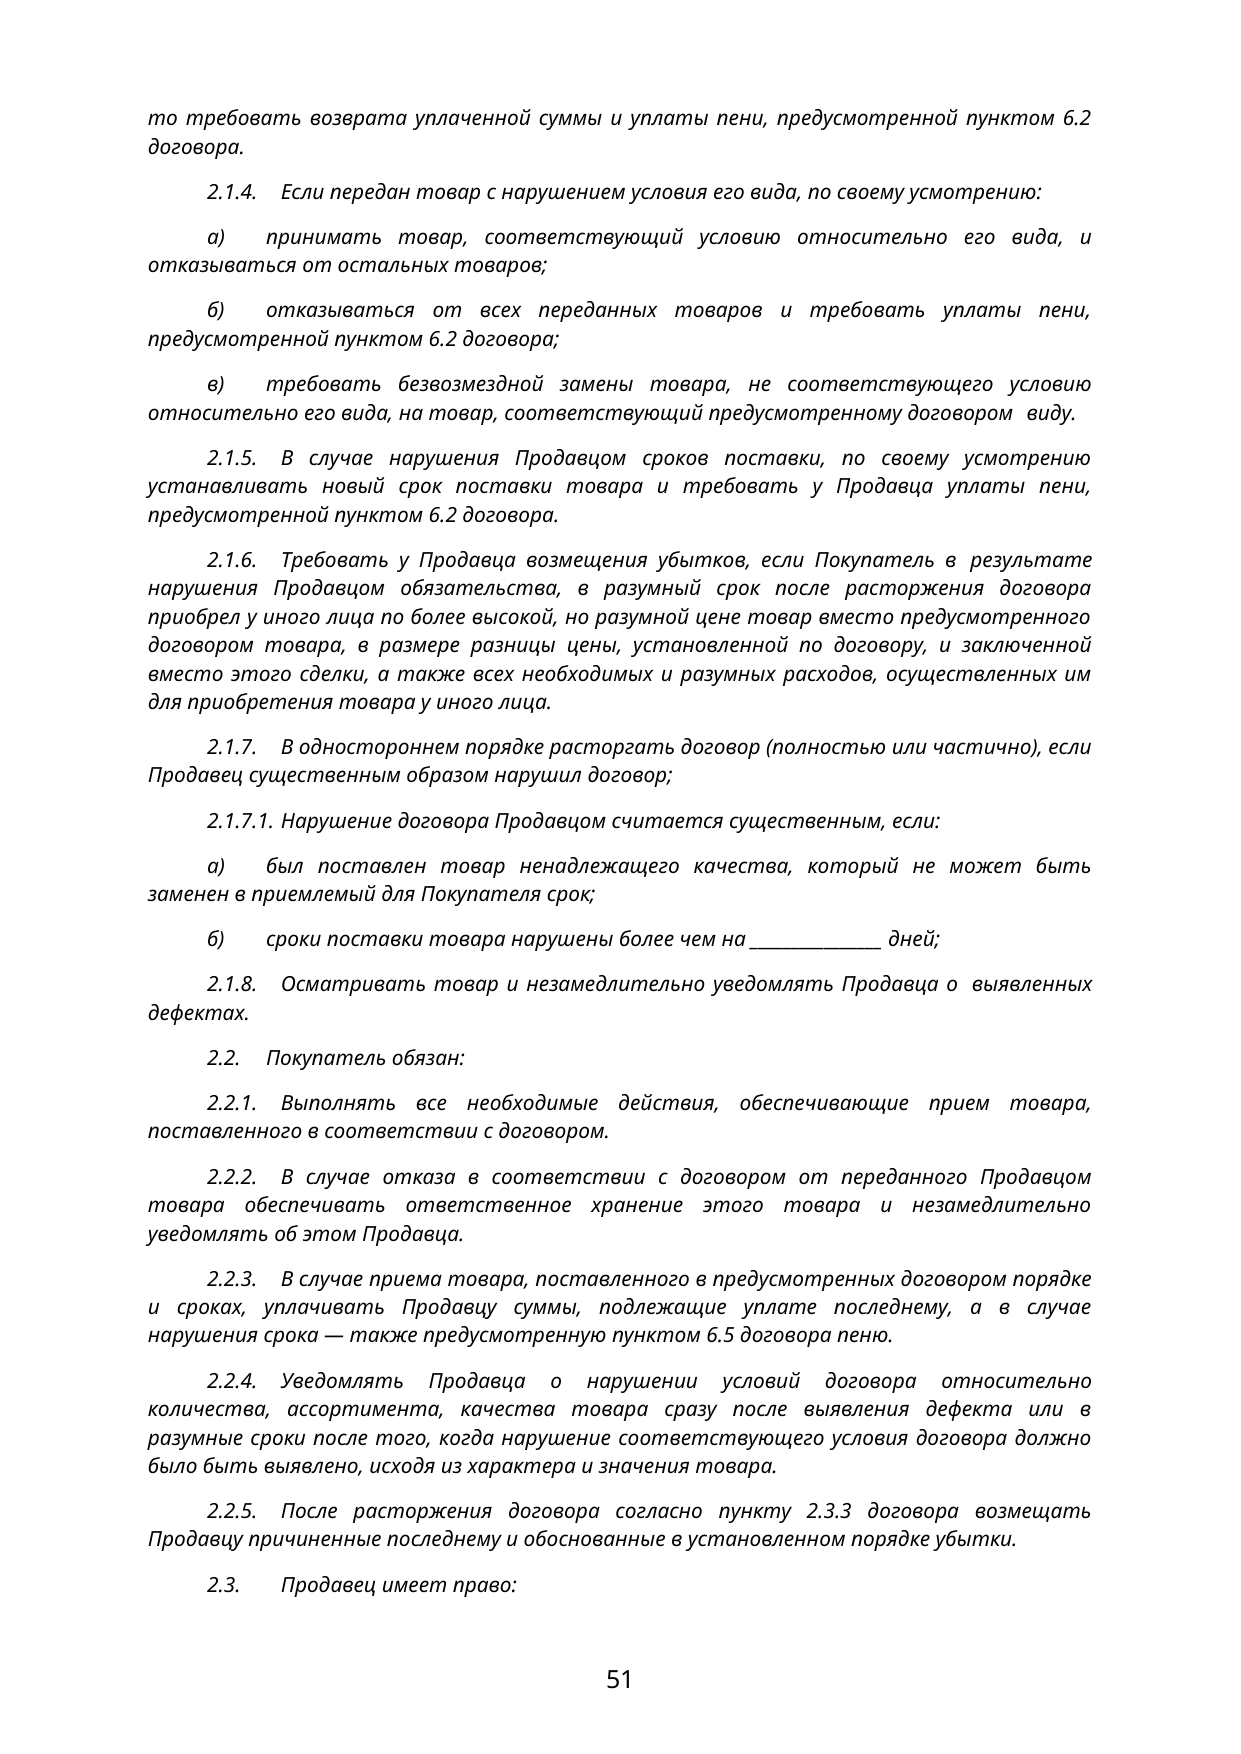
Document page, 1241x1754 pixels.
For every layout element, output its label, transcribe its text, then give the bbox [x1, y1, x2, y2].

text 2.1.7. В одностороннем порядке расторгать договор (полностью или частично), если Продавец существенным образом нарушил договор; [148, 732, 1092, 789]
text 2.1.6. Требовать у Продавца возмещения убытков, если Покупатель в результате нарушения Продавцом обязательства, в разумный срок после расторжения договора приобрел у иного лица по более высокой, но разумной цене товар вместо предусмотренного договором товара, в размере разницы цены, установленной по договору, и заключенной вместо этого сделки, а также всех необходимых и разумных расходов, осуществленных им для приобретения товара у иного лица. [148, 545, 1092, 716]
text 2.2.3. В случае приема товара, поставленного в предусмотренных договором порядке и сроках, уплачивать Продавцу суммы, подлежащие уплате последнему, а в случае нарушения срока — также предусмотренную пунктом 6.5 договора пеню. [148, 1264, 1092, 1349]
text 2.1.7.1. Нарушение договора Продавцом считается существенным, если: [148, 806, 1092, 834]
text 2.2.1. Выполнять все необходимые действия, обеспечивающие прием товара, поставленного в соответствии с договором. [148, 1088, 1092, 1145]
text 2.1.5. В случае нарушения Продавцом сроков поставки, по своему усмотрению устанавливать новый срок поставки товара и требовать у Продавца уплаты пени, предусмотренной пунктом 6.2 договора. [148, 443, 1092, 528]
text б) сроки поставки товара нарушены более чем на ________________ дней; [148, 924, 1092, 953]
text 2.2.2. В случае отказа в соответствии с договором от переданного Продавцом товара обеспечивать ответственное хранение этого товара и незамедлительно уведомлять об этом Продавца. [148, 1162, 1092, 1247]
text 2.2.4. Уведомлять Продавца о нарушении условий договора относительно количества, ассортимента, качества товара сразу после выявления дефекта или в разумные сроки после того, когда нарушение соответствующего условия договора должно было быть выявлено, исходя из характера и значения товара. [148, 1366, 1092, 1479]
text 2.1.8. Осматривать товар и незамедлительно уведомлять Продавца о выявленных дефектах. [148, 969, 1092, 1026]
text 2.3. Продавец имеет право: [148, 1570, 1092, 1598]
text б) отказываться от всех переданных товаров и требовать уплаты пени, предусмотренной пунктом 6.2 договора; [148, 296, 1092, 352]
text 2.2.5. После расторжения договора согласно пункту 2.3.3 договора возмещать Продавцу причиненные последнему и обоснованные в установленном порядке убытки. [148, 1496, 1092, 1553]
text 2.2. Покупатель обязан: [148, 1043, 1092, 1072]
text 2.1.4. Если передан товар с нарушением условия его вида, по своему усмотрению: [148, 177, 1092, 205]
text а) был поставлен товар ненадлежащего качества, который не может быть заменен в приемлемый для Покупателя срок; [148, 851, 1092, 908]
text в) требовать безвозмездной замены товара, не соответствующего условию относительно его вида, на товар, соответствующий предусмотренному договором виду. [148, 369, 1092, 426]
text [148, 103, 1092, 160]
text а) принимать товар, соответствующий условию относительно его вида, и отказываться от остальных товаров; [148, 222, 1092, 279]
